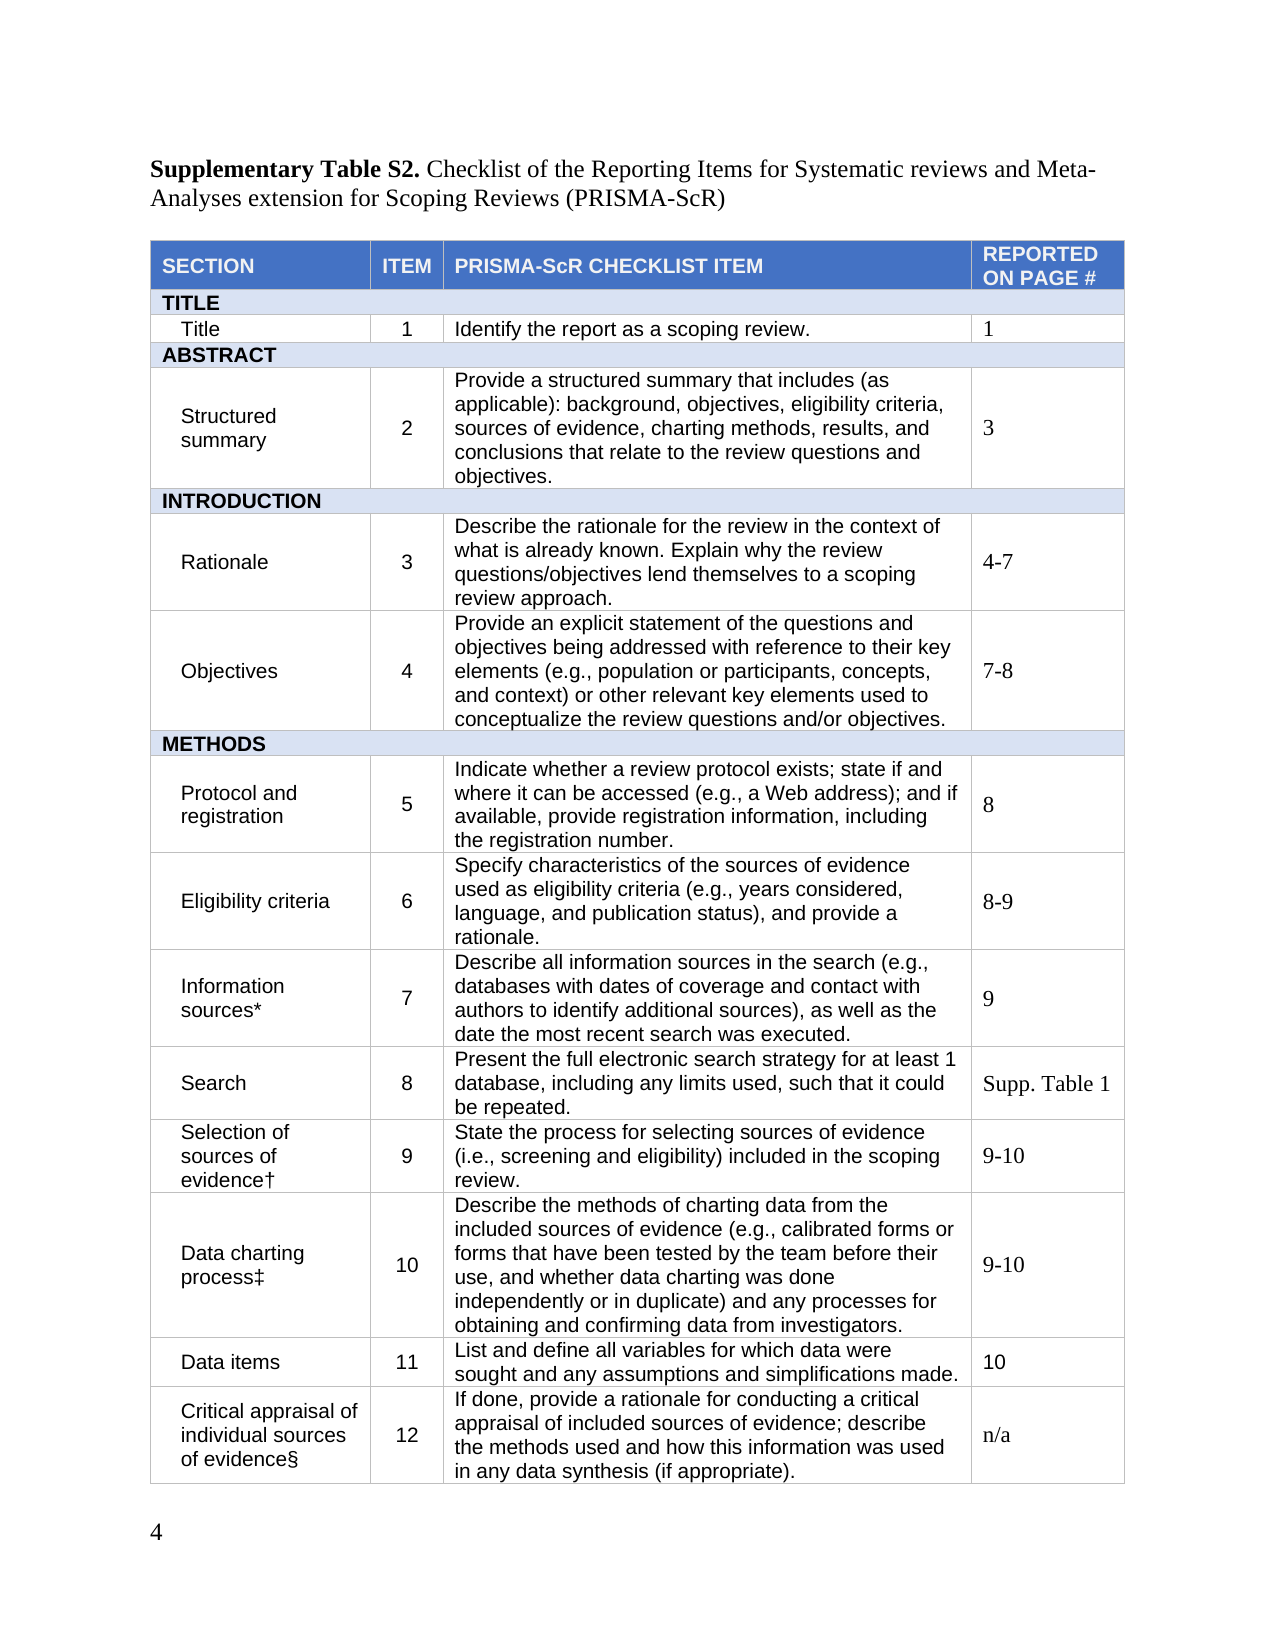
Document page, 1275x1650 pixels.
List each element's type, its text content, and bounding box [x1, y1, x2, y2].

table_cell 10 [371, 1193, 443, 1337]
table_cell METHODS [151, 731, 1124, 755]
table_cell Eligibility criteria [151, 853, 370, 949]
table_cell State the process for selecting sources of evidence (i.e., screening and eligibility) included in the scoping review. [444, 1120, 971, 1192]
table_cell Present the full electronic search strategy for at least 1 database, including any limits used, such that it could be repeated. [444, 1047, 971, 1119]
table_cell 4 [371, 611, 443, 730]
table_cell Protocol and registration [151, 756, 370, 852]
table_cell Data items [151, 1338, 370, 1386]
table_cell TITLE [151, 290, 1124, 314]
table_cell 7 [371, 950, 443, 1046]
table_cell 6 [371, 853, 443, 949]
table_cell Data charting process‡ [151, 1193, 370, 1337]
table_cell Information sources* [151, 950, 370, 1046]
table_cell 2 [371, 368, 443, 488]
table_cell Critical appraisal of individual sources of evidence§ [151, 1387, 370, 1482]
table_cell 8 [371, 1047, 443, 1119]
table_cell Title [151, 315, 370, 342]
table_cell 9 [371, 1120, 443, 1192]
table_cell Describe the rationale for the review in the context of what is already known. Explain why the review questions/objectives lend themselves to a scoping review approach. [444, 514, 971, 609]
table_cell 10 [972, 1338, 1124, 1386]
table_cell INTRODUCTION [151, 489, 1124, 513]
table_cell List and define all variables for which data were sought and any assumptions and simplifications made. [444, 1338, 971, 1386]
table_cell Indicate whether a review protocol exists; state if and where it can be accessed (e.g., a Web address); and if available, provide registration information, including the registration number. [444, 756, 971, 852]
table_cell If done, provide a rationale for conducting a critical appraisal of included sources of evidence; describe the methods used and how this information was used in any data synthesis (if appropriate). [444, 1387, 971, 1482]
table_cell Provide an explicit statement of the questions and objectives being addressed with reference to their key elements (e.g., population or participants, concepts, and context) or other relevant key elements used to conceptualize the review questions and/or objectives. [444, 611, 971, 730]
table_cell Specify characteristics of the sources of evidence used as eligibility criteria (e.g., years considered, language, and publication status), and provide a rationale. [444, 853, 971, 949]
table_cell Search [151, 1047, 370, 1119]
table_cell 3 [371, 514, 443, 609]
table_cell Provide a structured summary that includes (as applicable): background, objectives, eligibility criteria, sources of evidence, charting methods, results, and conclusions that relate to the review questions and objectives. [444, 368, 971, 488]
table_cell Rationale [151, 514, 370, 609]
table_cell Describe all information sources in the search (e.g., databases with dates of coverage and contact with authors to identify additional sources), as well as the date the most recent search was executed. [444, 950, 971, 1046]
table_cell ABSTRACT [151, 343, 1124, 367]
table_cell Selection of sources of evidence† [151, 1120, 370, 1192]
table_header ITEM [371, 241, 443, 289]
table_cell 1 [371, 315, 443, 342]
table_header SECTION [151, 241, 370, 289]
table_header REPORTED ON PAGE # [972, 241, 1124, 289]
table_cell 12 [371, 1387, 443, 1482]
table_cell 11 [371, 1338, 443, 1386]
subtitle Supplementary Table S2. Checklist of the Reporting Items for Systematic reviews and Meta-Analyses extension for Scoping Reviews (PRISMA-ScR) [150, 154, 1125, 212]
table_cell Structured summary [151, 368, 370, 488]
table_cell Describe the methods of charting data from the included sources of evidence (e.g., calibrated forms or forms that have been tested by the team before their use, and whether data charting was done independently or in duplicate) and any processes for obtaining and confirming data from investigators. [444, 1193, 971, 1337]
table_cell Identify the report as a scoping review. [444, 315, 971, 342]
table_header PRISMA-ScR CHECKLIST ITEM [444, 241, 971, 289]
table_cell 5 [371, 756, 443, 852]
table_cell Objectives [151, 611, 370, 730]
